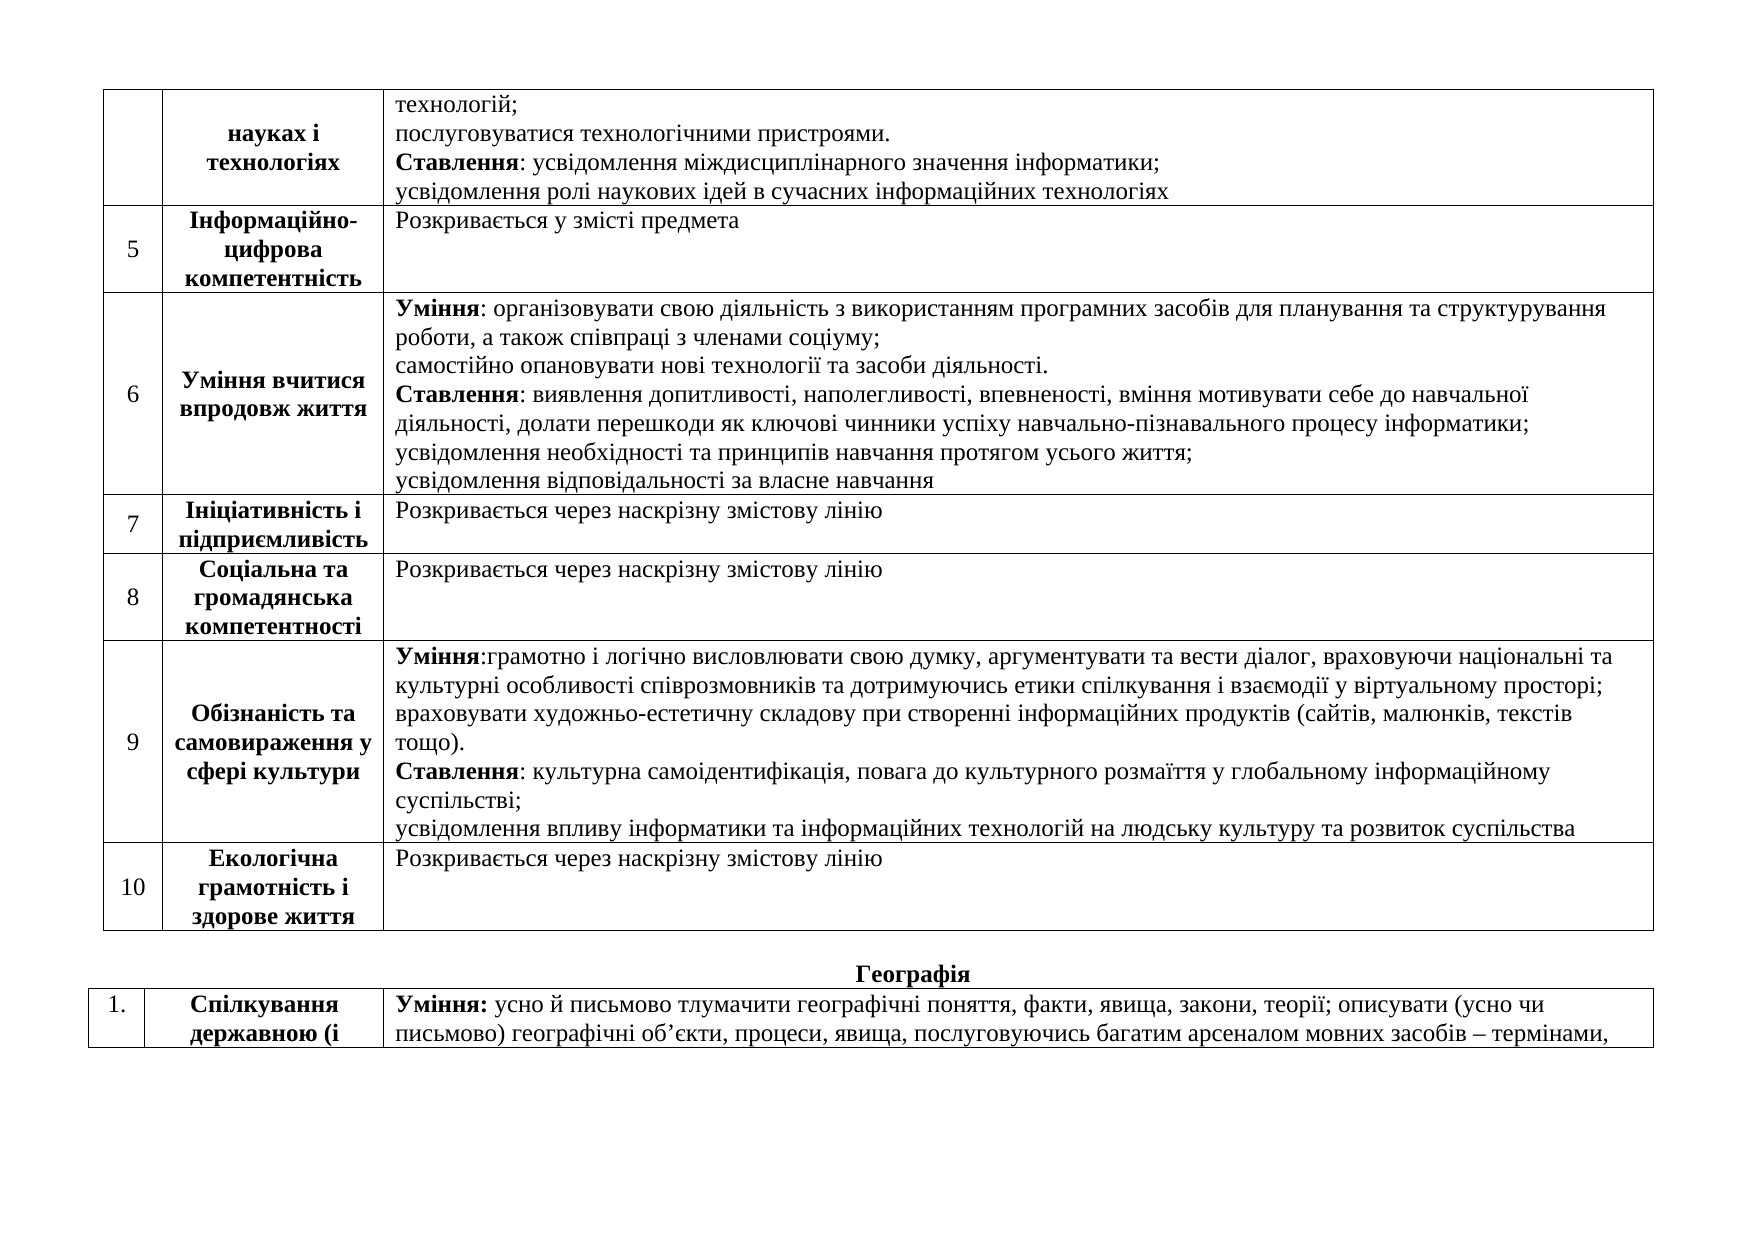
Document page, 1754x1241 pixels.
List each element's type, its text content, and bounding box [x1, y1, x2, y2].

table_cell 7 [104, 495, 162, 553]
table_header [384, 989, 1653, 1047]
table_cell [384, 90, 1653, 204]
table_cell Уміння вчитися впродовж життя [163, 293, 383, 494]
table_cell Розкривається через наскрізну змістову лінію [384, 554, 1653, 640]
table_cell Розкривається через наскрізну змістову лінію [384, 843, 1653, 929]
table_cell 6 [104, 293, 162, 494]
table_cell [163, 90, 383, 204]
table_cell 5 [104, 206, 162, 292]
table_cell Уміння:грамотно і логічно висловлювати свою думку, аргументувати та вести діалог, враховуючи національні та культурні особливості співрозмовників та дотримуючись етики спілкування і взаємодії у віртуальному просторі; враховувати художньо-естетичну складову при створенні інформаційних продуктів (сайтів, малюнків, текстів тощо). Ставлення: культурна самоідентифікація, повага до культурного розмаїття у глобальному інформаційному суспільстві; усвідомлення впливу інформатики та інформаційних технологій на людську культуру та розвиток суспільства [384, 641, 1653, 842]
table_cell 8 [104, 554, 162, 640]
table_header 1. [89, 989, 144, 1047]
table_cell Уміння: організовувати свою діяльність з використанням програмних засобів для планування та структурування роботи, а також співпраці з членами соціуму; самостійно опановувати нові технології та засоби діяльності. Ставлення: виявлення допитливості, наполегливості, впевненості, вміння мотивувати себе до навчальної діяльності, долати перешкоди як ключові чинники успіху навчально-пізнавального процесу інформатики; усвідомлення необхідності та принципів навчання протягом усього життя; усвідомлення відповідальності за власне навчання [384, 293, 1653, 494]
table_cell 4 [104, 90, 162, 204]
table_cell Соціальна та громадянська компетентності [163, 554, 383, 640]
table_cell 9 [104, 641, 162, 842]
table_cell Обізнаність та самовираження у сфері культури [163, 641, 383, 842]
table_cell 10 [104, 843, 162, 929]
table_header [145, 989, 383, 1047]
text Географія [118, 959, 1636, 988]
table_cell Ініціативність і підприємливість [163, 495, 383, 553]
table_cell Екологічна грамотність і здорове життя [163, 843, 383, 929]
table_cell Розкривається через наскрізну змістову лінію [384, 495, 1653, 553]
table_cell Інформаційно-цифрова компетентність [163, 206, 383, 292]
table_cell Розкривається у змісті предмета [384, 206, 1653, 292]
